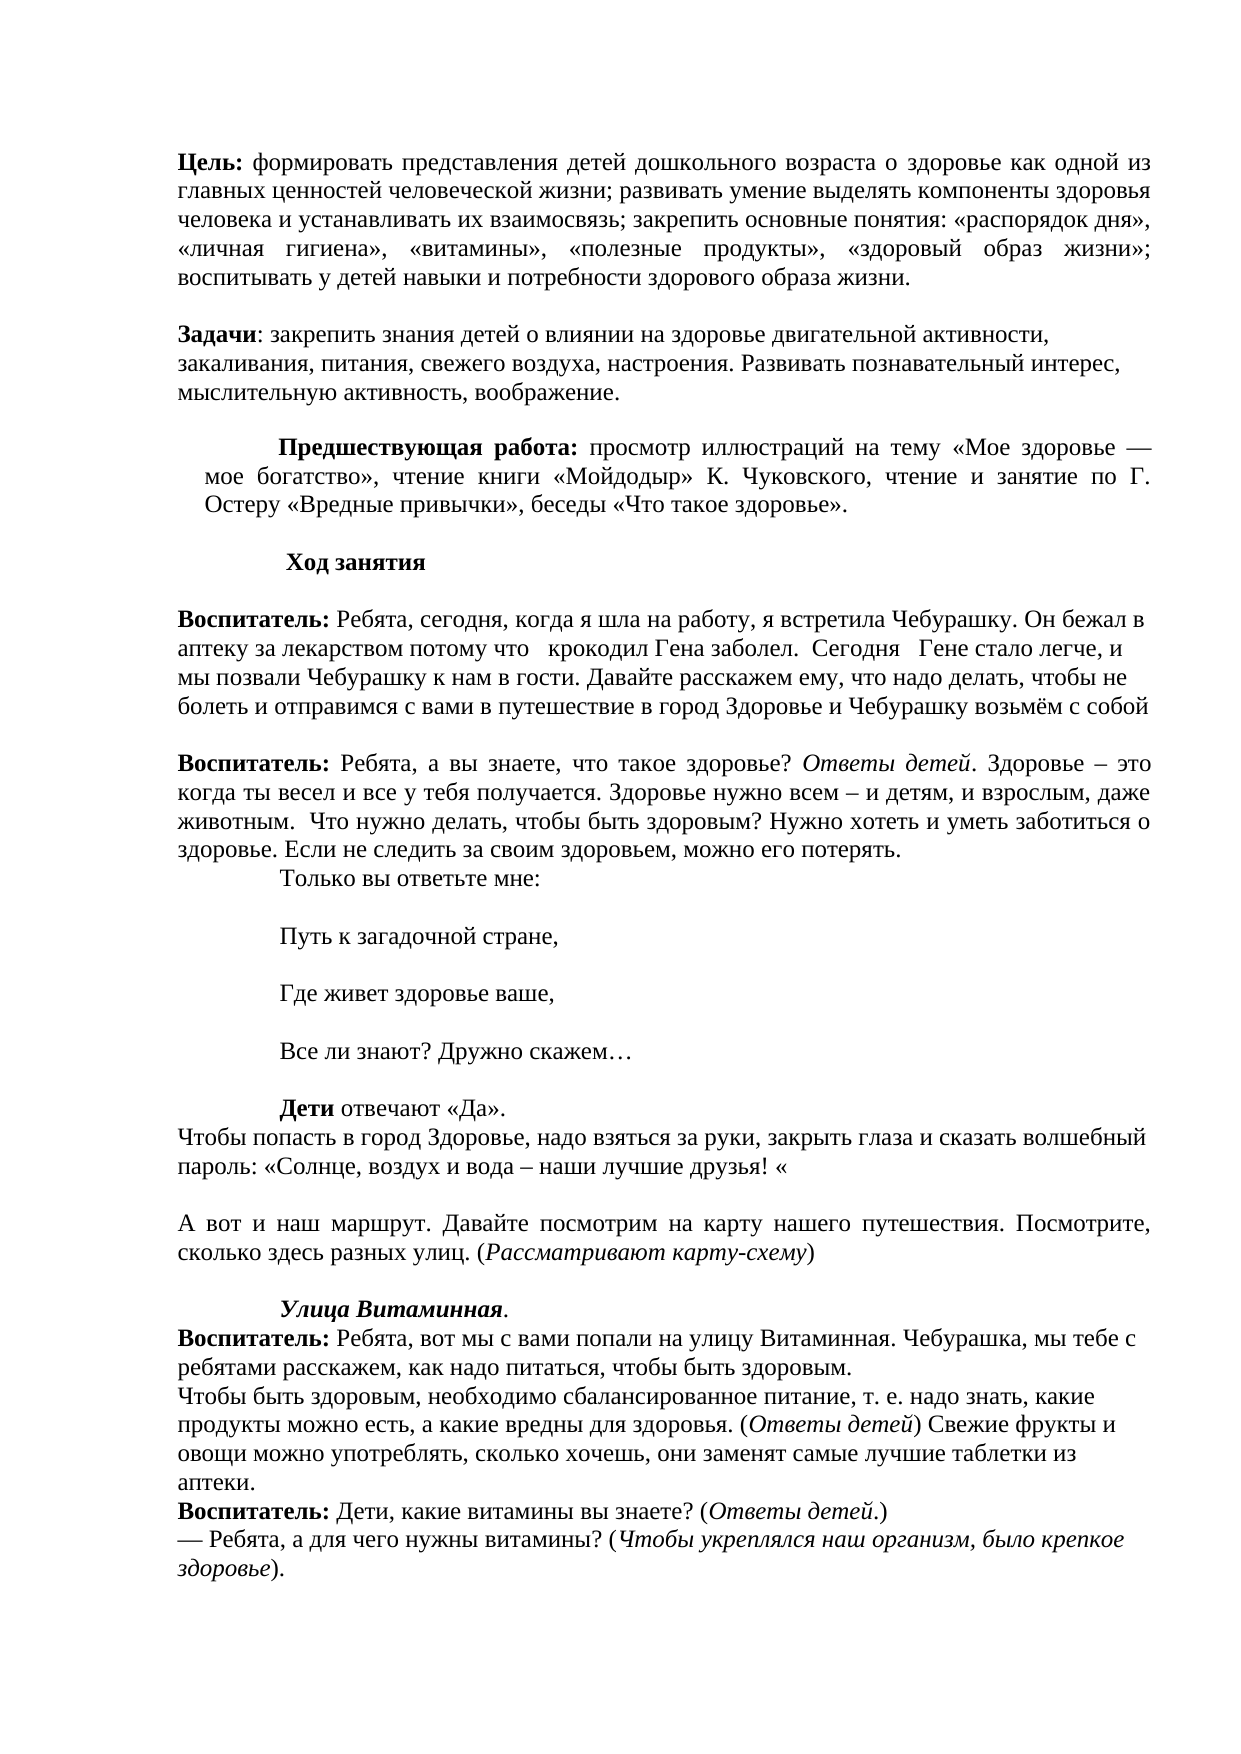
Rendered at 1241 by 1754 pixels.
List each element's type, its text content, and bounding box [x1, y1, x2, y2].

text Воспитатель: Ребята, сегодня, когда я шла на работу, я встретила Чебурашку. Он бежал в аптеку за лекарством потому что крокодил Гена заболел. Сегодня Гене стало легче, и мы позвали Чебурашку к нам в гости. Давайте расскажем ему, что надо делать, чтобы не болеть и отправимся с вами в путешествие в город Здоровье и Чебурашку возьмём с собой [177, 604, 1152, 719]
text Воспитатель: Дети, какие витамины вы знаете? (Ответы детей.) [177, 1496, 1152, 1524]
text Предшествующая работа: просмотр иллюстраций на тему «Мое здоровье — мое богатство», чтение книги «Мойдодыр» К. Чуковского, чтение и занятие по Г. Остеру «Вредные привычки», беседы «Что такое здоровье». [204, 432, 1152, 518]
text Воспитатель: Ребята, а вы знаете, что такое здоровье? Ответы детей. Здоровье – это когда ты весел и все у тебя получается. Здоровье нужно всем – и детям, и взрослым, даже животным. Что нужно делать, чтобы быть здоровым? Нужно хотеть и уметь заботиться о здоровье. Если не следить за своим здоровьем, можно его потерять. [177, 748, 1152, 863]
text Улица Витаминная. [279, 1294, 1152, 1323]
text Только вы ответьте мне: [206, 863, 1152, 892]
text Ход занятия [286, 547, 1152, 576]
text Все ли знают? Дружно скажем… [279, 1036, 1152, 1064]
text Чтобы быть здоровым, необходимо сбалансированное питание, т. е. надо знать, какие продукты можно есть, а какие вредны для здоровья. (Ответы детей) Свежие фрукты и овощи можно употреблять, сколько хочешь, они заменят самые лучшие таблетки из аптеки. [177, 1381, 1152, 1496]
text А вот и наш маршрут. Давайте посмотрим на карту нашего путешествия. Посмотрите, сколько здесь разных улиц. (Рассматривают карту-схему) [177, 1208, 1152, 1266]
text Путь к загадочной стране, [279, 921, 1152, 949]
text Где живет здоровье ваше, [279, 978, 1152, 1007]
text Цель: формировать представления детей дошкольного возраста о здоровье как одной из главных ценностей человеческой жизни; развивать умение выделять компоненты здоровья человека и устанавливать их взаимосвязь; закрепить основные понятия: «распорядок дня», «личная гигиена», «витамины», «полезные продукты», «здоровый образ жизни»; воспитывать у детей навыки и потребности здорового образа жизни. [177, 147, 1152, 291]
text Задачи: закрепить знания детей о влиянии на здоровье двигательной активности, закаливания, питания, свежего воздуха, настроения. Развивать познавательный интерес, мыслительную активность, воображение. [177, 319, 1152, 406]
text Чтобы попасть в город Здоровье, надо взяться за руки, закрыть глаза и сказать волшебный пароль: «Солнце, воздух и вода – наши лучшие друзья! « [177, 1122, 1152, 1179]
text Воспитатель: Ребята, вот мы с вами попали на улицу Витаминная. Чебурашка, мы тебе с ребятами расскажем, как надо питаться, чтобы быть здоровым. [177, 1323, 1152, 1381]
text Дети отвечают «Да». [279, 1093, 1152, 1122]
text — Ребята, а для чего нужны витамины? (Чтобы укреплялся наш организм, было крепкое здоровье). [177, 1524, 1152, 1582]
